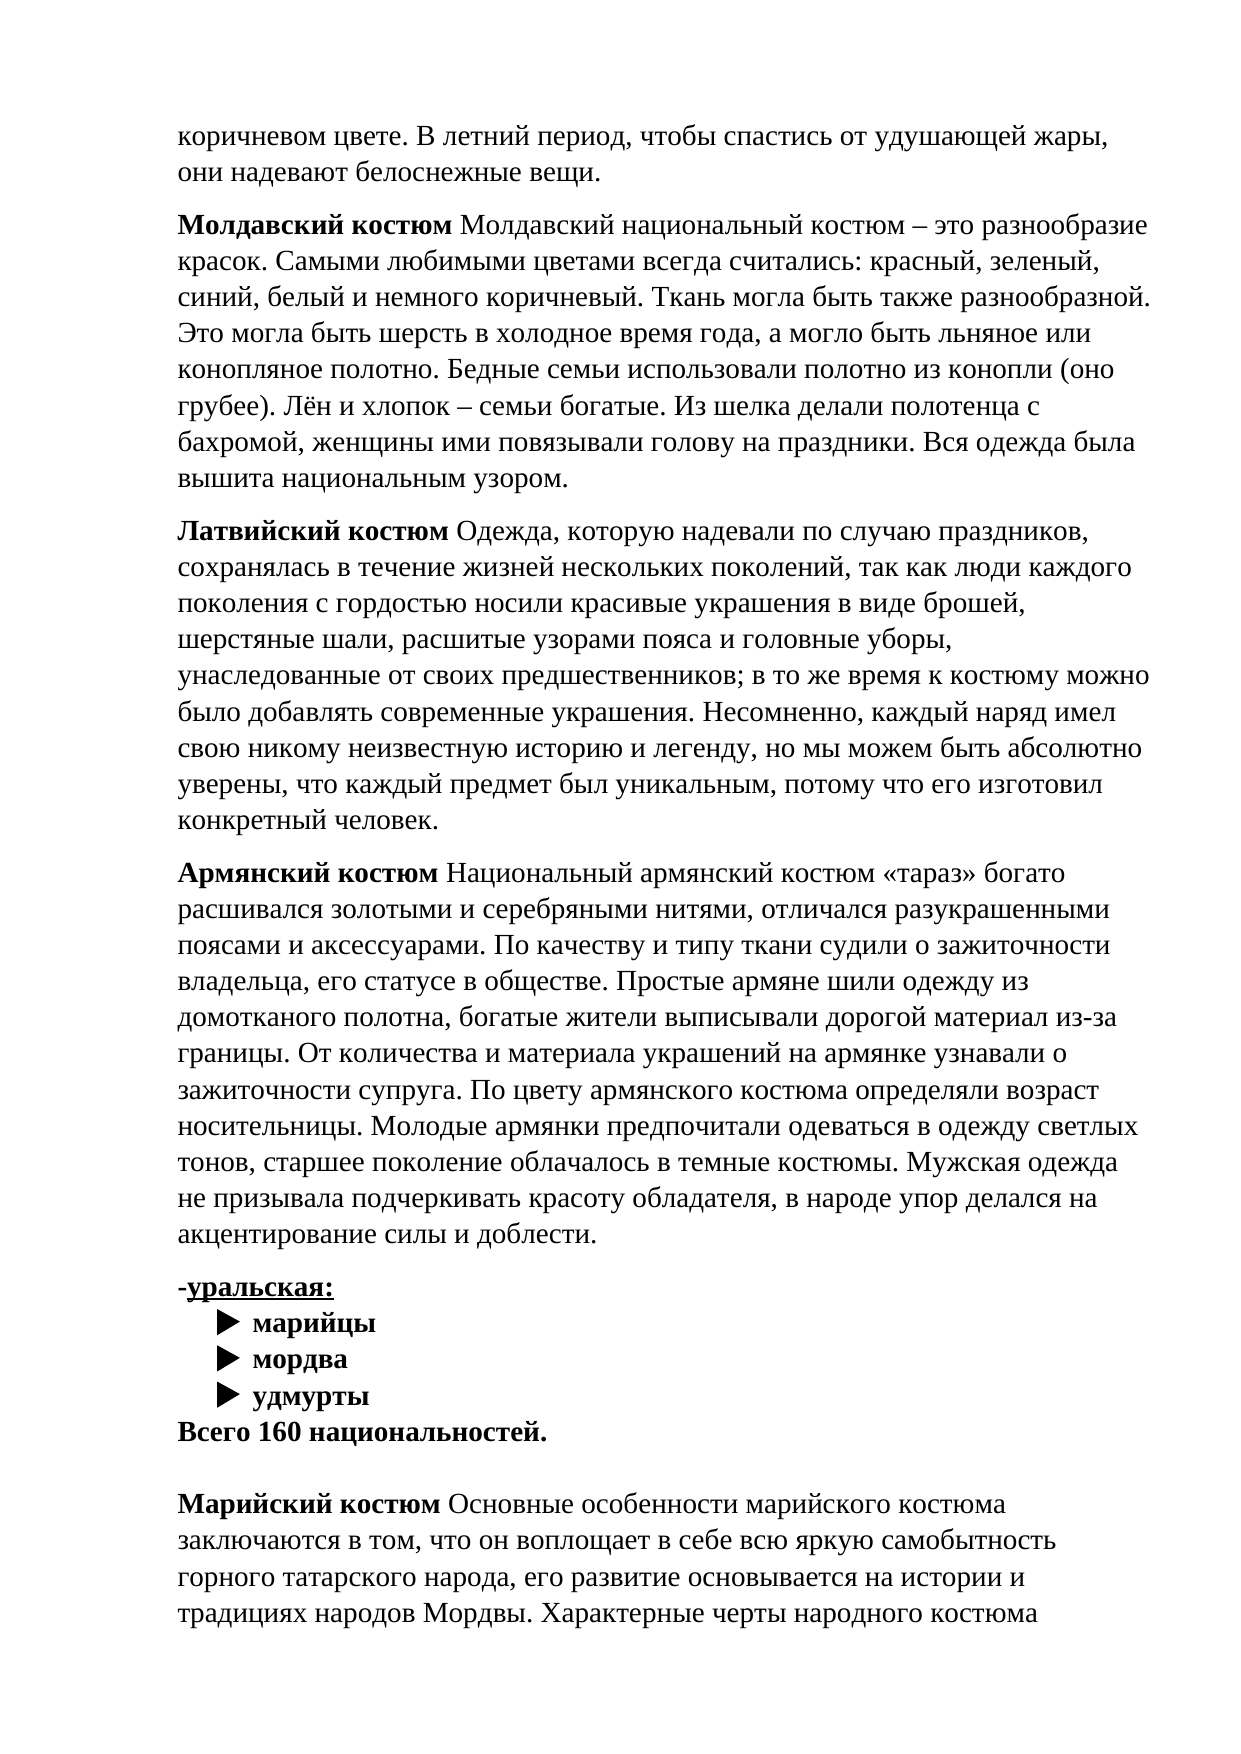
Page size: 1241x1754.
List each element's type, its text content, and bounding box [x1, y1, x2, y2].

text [177, 118, 1152, 188]
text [177, 1486, 1152, 1628]
text -уральская: [177, 1269, 1152, 1303]
list мордва [215, 1342, 1152, 1375]
text Всего 160 национальностей. [177, 1414, 1152, 1448]
list удмурты [215, 1378, 1152, 1411]
text Армянский костюм Национальный армянский костюм «тараз» богато расшивался золотыми и серебряными нитями, отличался разукрашенными поясами и аксессуарами. По качеству и типу ткани судили о зажиточности владельца, его статусе в обществе. Простые армяне шили одежду из домотканого полотна, богатые жители выписывали дорогой материал из-за границы. От количества и материала украшений на армянке узнавали о зажиточности супруга. По цвету армянского костюма определяли возраст носительницы. Молодые армянки предпочитали одеваться в одежду светлых тонов, старшее поколение облачалось в темные костюмы. Мужская одежда не призывала подчеркивать красоту обладателя, в народе упор делался на акцентирование силы и доблести. [177, 855, 1152, 1250]
text Молдавский костюм Молдавский национальный костюм – это разнообразие красок. Самыми любимыми цветами всегда считались: красный, зеленый, синий, белый и немного коричневый. Ткань могла быть также разнообразной. Это могла быть шерсть в холодное время года, а могло быть льняное или конопляное полотно. Бедные семьи использовали полотно из конопли (оно грубее). Лён и хлопок – семьи богатые. Из шелка делали полотенца с бахромой, женщины ими повязывали голову на праздники. Вся одежда была вышита национальным узором. [177, 207, 1152, 494]
text Латвийский костюм Одежда, которую надевали по случаю праздников, сохранялась в течение жизней нескольких поколений, так как люди каждого поколения с гордостью носили красивые украшения в виде брошей, шерстяные шали, расшитые узорами пояса и головные уборы, унаследованные от своих предшественников; в то же время к костюму можно было добавлять современные украшения. Несомненно, каждый наряд имел свою никому неизвестную историю и легенду, но мы можем быть абсолютно уверены, что каждый предмет был уникальным, потому что его изготовил конкретный человек. [177, 513, 1152, 836]
list марийцы [215, 1305, 1152, 1339]
